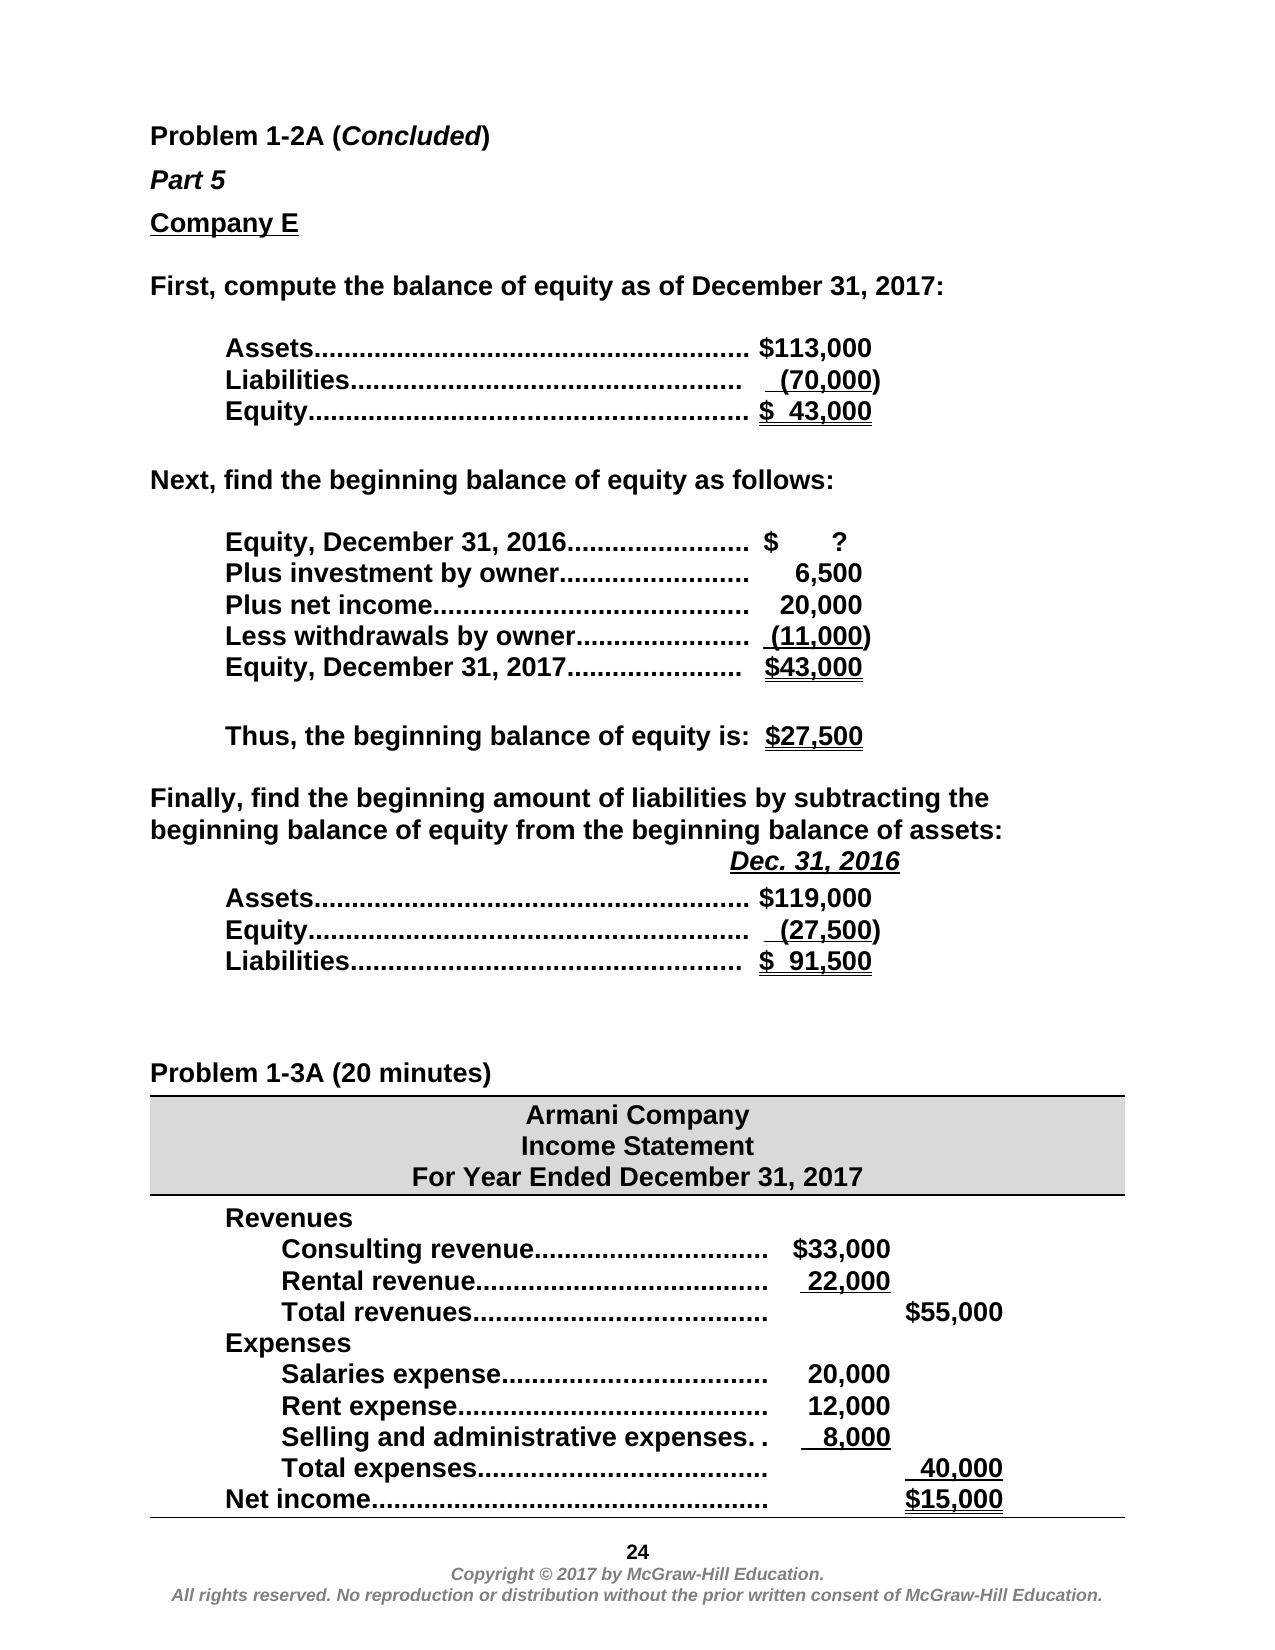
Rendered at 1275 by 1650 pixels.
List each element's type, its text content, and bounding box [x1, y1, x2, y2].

text Liabilities (70,000) [225, 364, 1125, 395]
text Rental revenue 22,000 [225, 1265, 1125, 1296]
text Problem 1-3A (20 minutes) [150, 1057, 1125, 1089]
text Equity, December 31, 2017 $43,000 [225, 651, 1125, 682]
text Company E [150, 207, 1125, 239]
text Equity, December 31, 2016 $ ? [225, 526, 1125, 557]
text Consulting revenue $33,000 [225, 1233, 1125, 1265]
text Equity (27,500) [225, 914, 1125, 945]
text Assets $113,000 [225, 332, 1125, 364]
text Selling and administrative expenses 8,000 [225, 1421, 1125, 1452]
text Thus, the beginning balance of equity is: $27,500 [150, 720, 1125, 751]
text For Year Ended December 31, 2017 [150, 1161, 1125, 1194]
text Problem 1-2A (Concluded) [150, 120, 1125, 151]
text Less withdrawals by owner (11,000) [225, 620, 1125, 651]
text Assets $119,000 [225, 882, 1125, 914]
text Revenues [225, 1202, 1125, 1233]
text Salaries expense 20,000 [225, 1358, 1125, 1390]
text Equity $ 43,000 [225, 395, 1125, 426]
text Next, find the beginning balance of equity as follows: [150, 464, 1125, 495]
text Plus net income 20,000 [225, 589, 1125, 620]
text Part 5 [150, 164, 1125, 195]
text Income Statement [150, 1130, 1125, 1161]
text Liabilities $ 91,500 [225, 945, 1125, 976]
text Armani Company [150, 1097, 1125, 1130]
text Plus investment by owner 6,500 [225, 557, 1125, 589]
text First, compute the balance of equity as of December 31, 2017: [150, 270, 1125, 301]
text Rent expense 12,000 [225, 1390, 1125, 1421]
text Finally, find the beginning amount of liabilities by subtracting the beginning balance of equity from the beginning balance of assets: [150, 782, 1125, 845]
text Total revenues $55,000 [225, 1296, 1125, 1327]
text Net income $15,000 [150, 1483, 1125, 1517]
text Expenses [225, 1327, 1125, 1358]
text Dec. 31, 2016 [150, 845, 1125, 876]
text Total expenses 40,000 [225, 1452, 1125, 1483]
